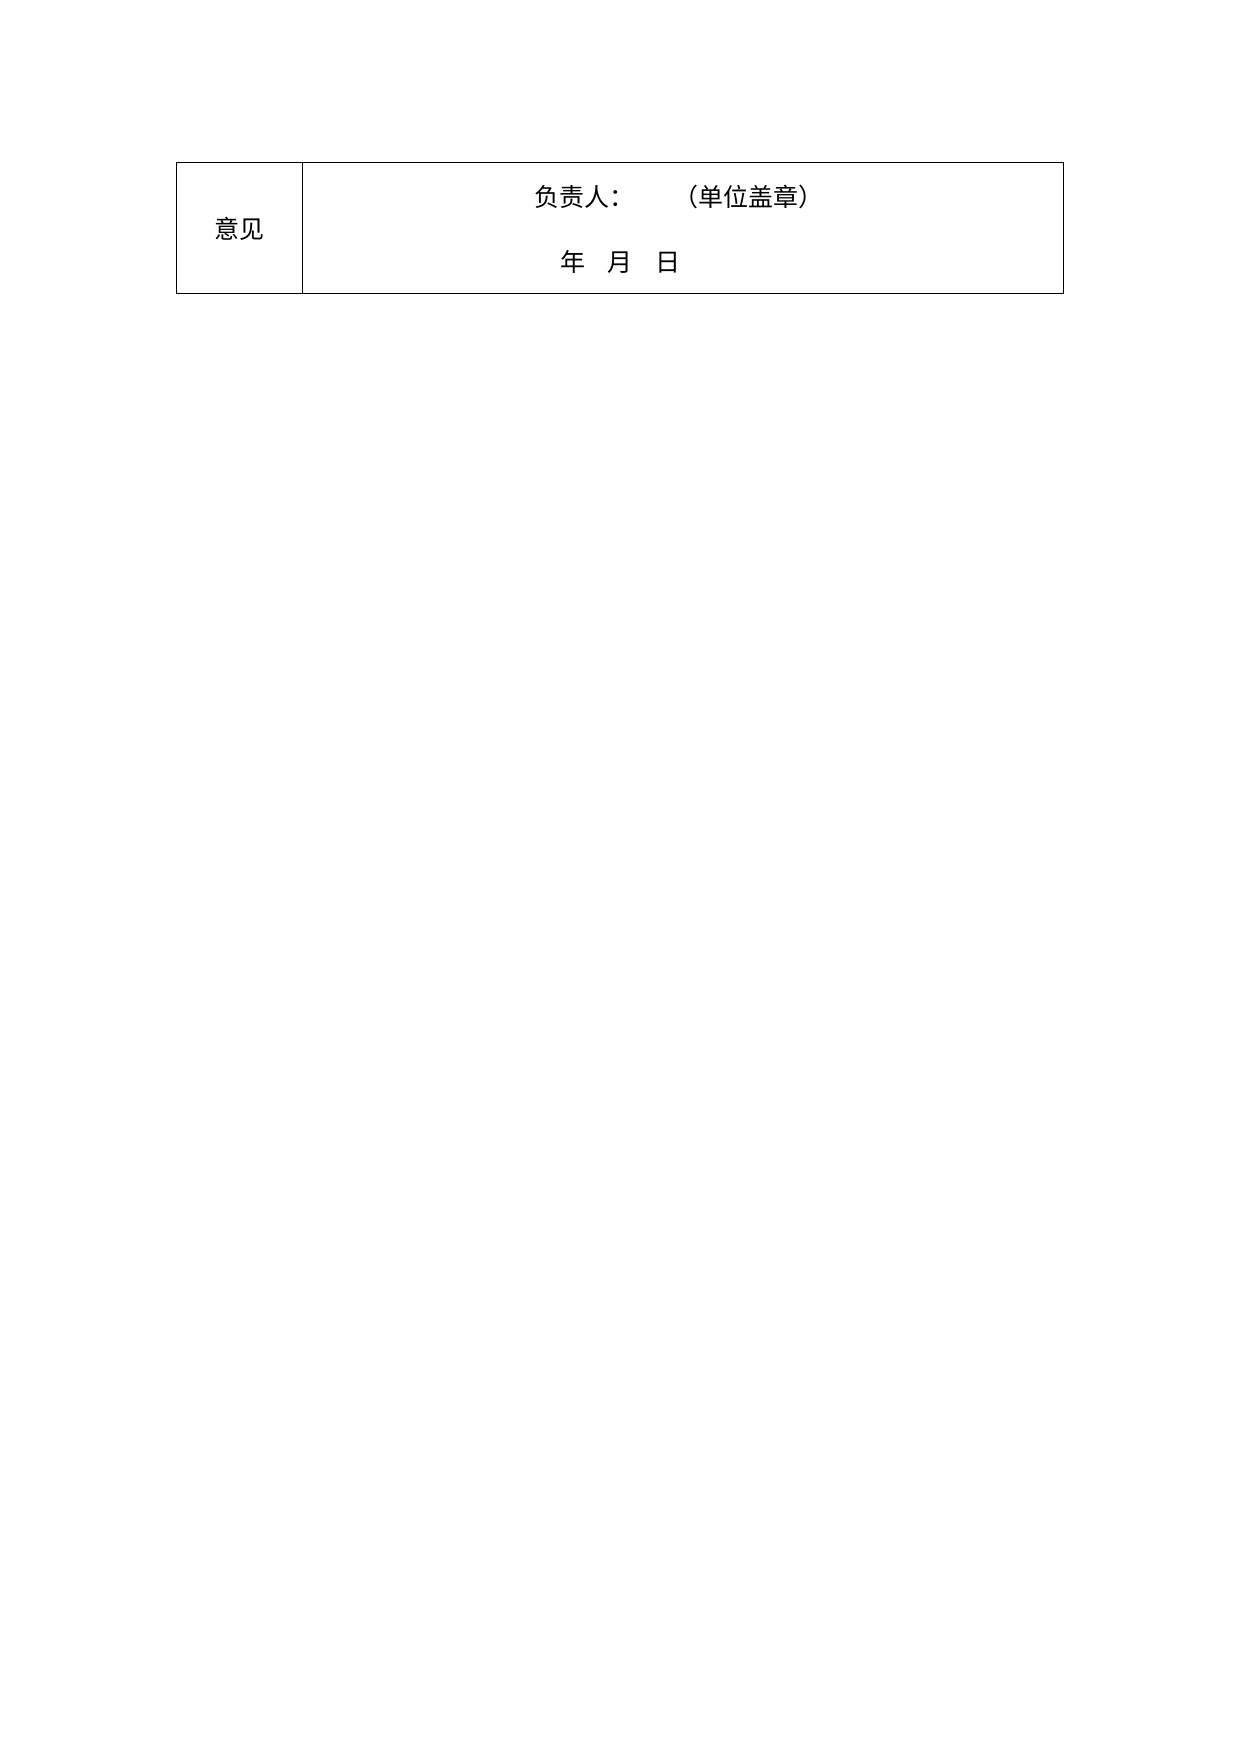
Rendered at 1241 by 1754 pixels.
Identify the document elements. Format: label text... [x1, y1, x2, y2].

table_cell 负责人： （单位盖章） 年 月 日 [303, 163, 1063, 293]
table_cell 马克思主义学院学生工作处意见 [177, 163, 302, 293]
